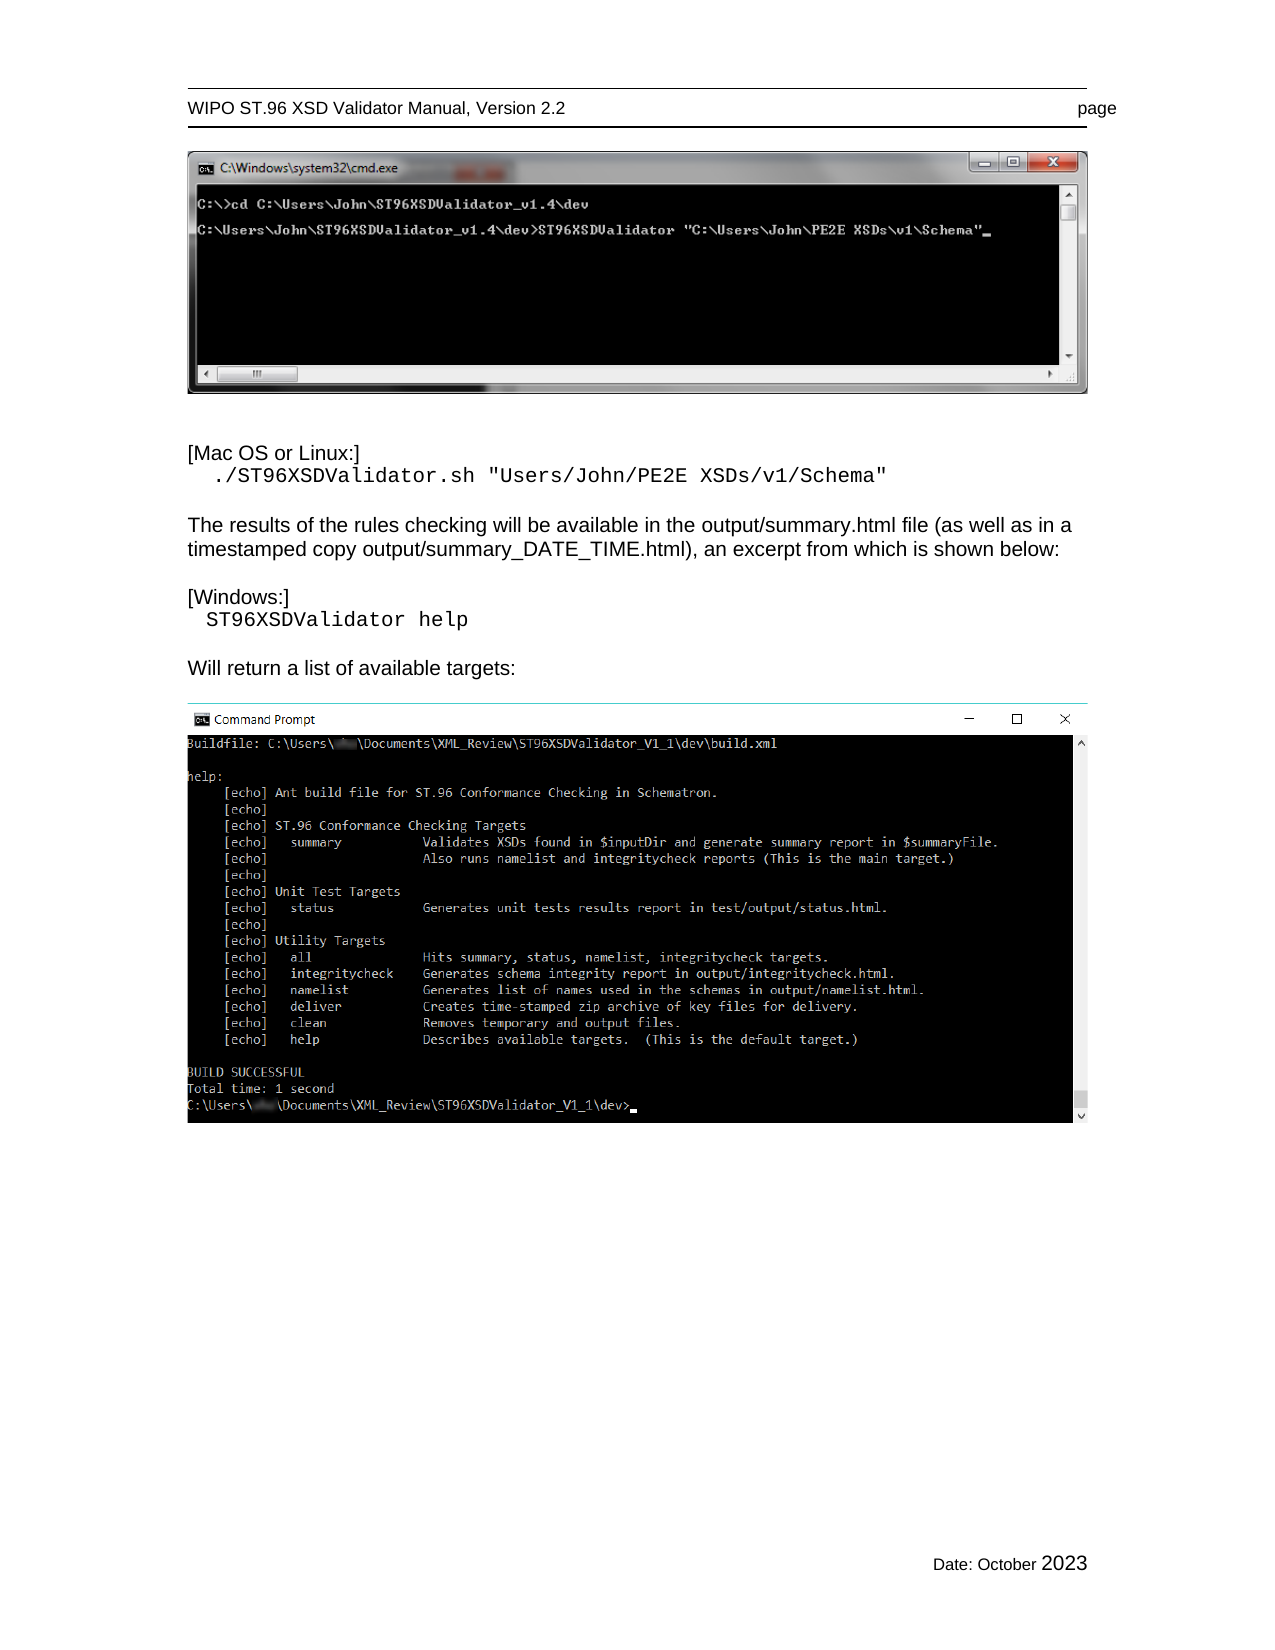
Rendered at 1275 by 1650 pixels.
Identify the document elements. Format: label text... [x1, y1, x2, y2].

text ST96XSDValidator help [187, 609, 1087, 632]
picture [187, 703, 1088, 1123]
text ./ST96XSDValidator.sh "Users/John/PE2E XSDs/v1/Schema" [187, 465, 1087, 489]
picture [187, 151, 1088, 394]
text [Windows:] [187, 585, 1087, 609]
text Will return a list of available targets: [187, 656, 1087, 680]
text The results of the rules checking will be available in the output/summary.html file (as well as in a timestamped copy output/summary_DATE_TIME.html), an excerpt from which is shown below: [187, 513, 1087, 561]
text [Mac OS or Linux:] [187, 441, 1087, 465]
